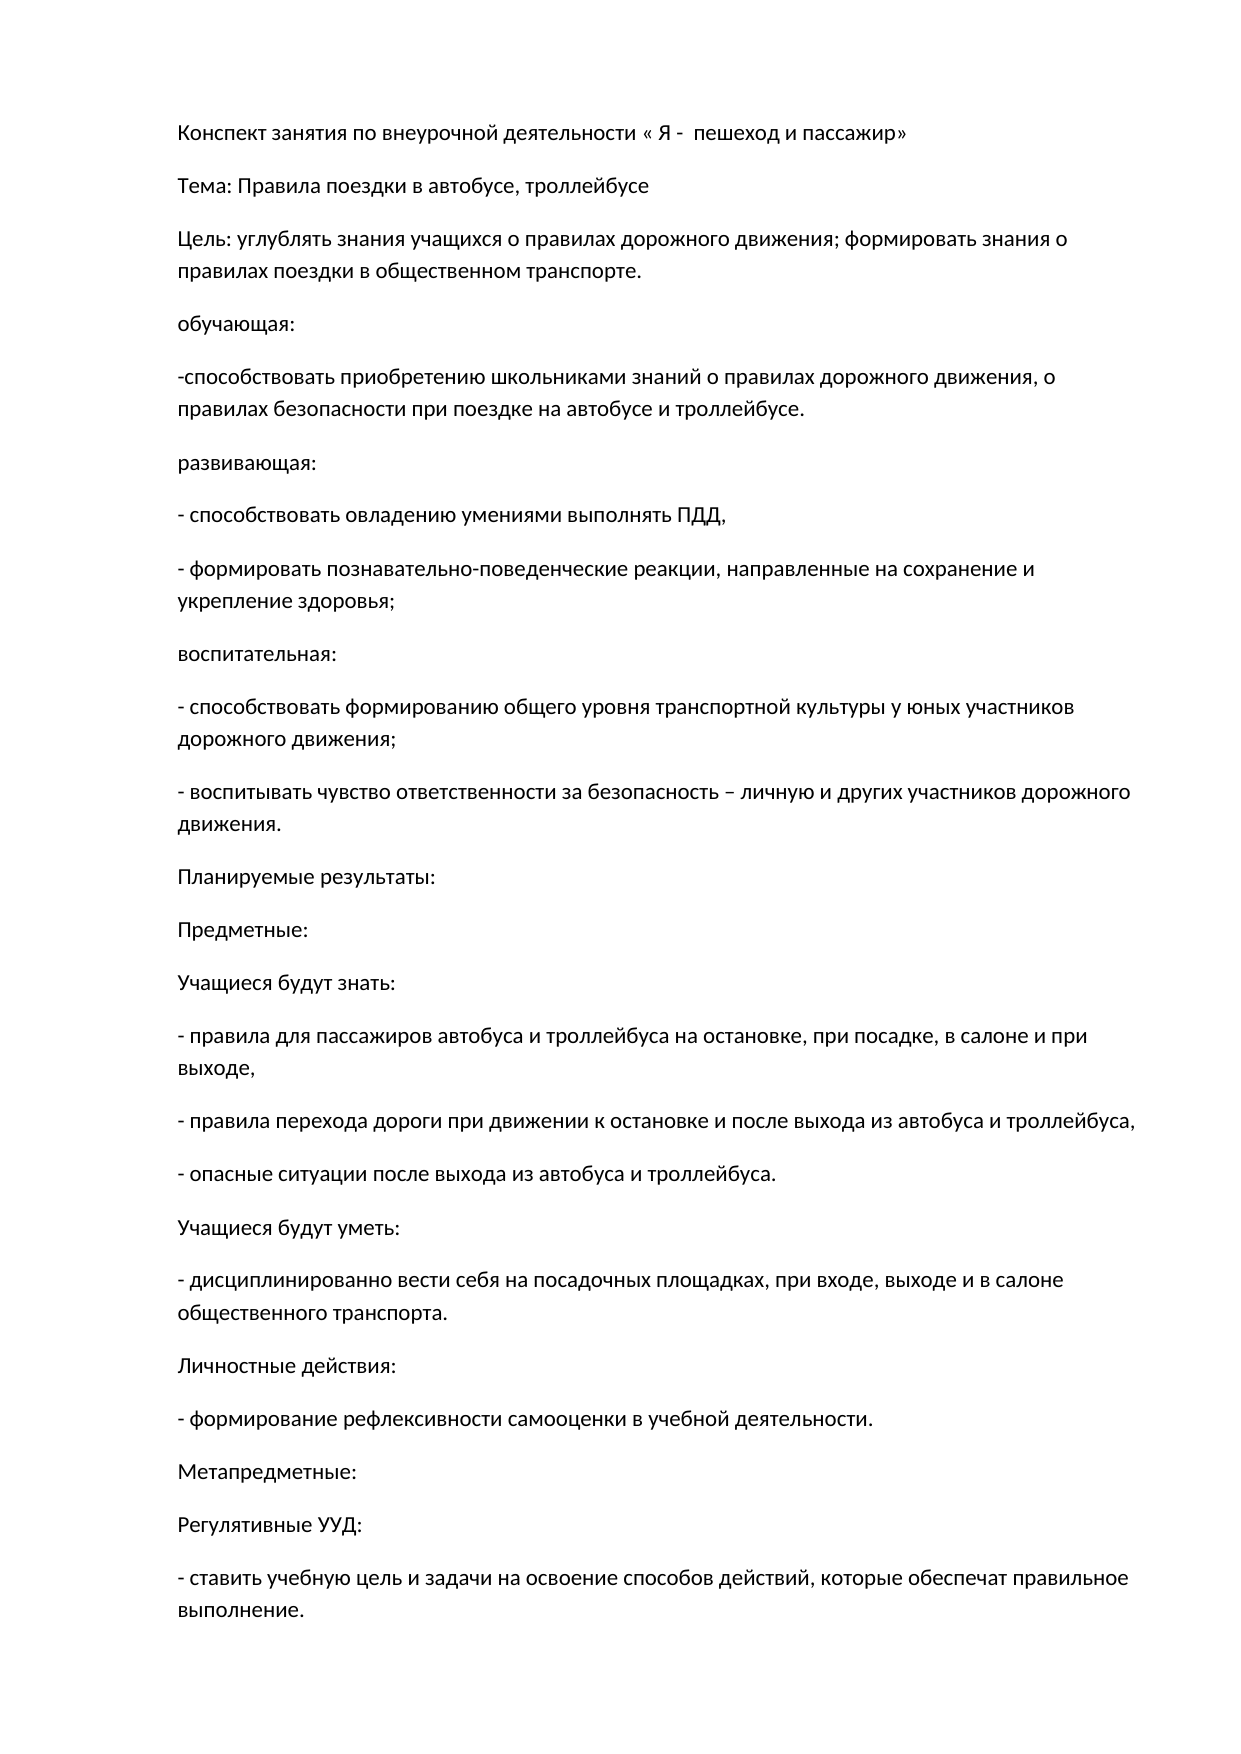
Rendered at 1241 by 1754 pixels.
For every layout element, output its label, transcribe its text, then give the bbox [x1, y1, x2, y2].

text развивающая: [177, 448, 1152, 476]
text Учащиеся будут знать: [177, 968, 1152, 996]
text - формировать познавательно-поведенческие реакции, направленные на сохранение и укрепление здоровья; [177, 554, 1152, 614]
text Предметные: [177, 915, 1152, 943]
text Учащиеся будут уметь: [177, 1213, 1152, 1241]
text - дисциплинированно вести себя на посадочных площадках, при входе, выходе и в салоне общественного транспорта. [177, 1266, 1152, 1326]
text Конспект занятия по внеурочной деятельности « Я - пешеход и пассажир» [177, 118, 1152, 146]
text - правила для пассажиров автобуса и троллейбуса на остановке, при посадке, в салоне и при выходе, [177, 1021, 1152, 1082]
text - ставить учебную цель и задачи на освоение способов действий, которые обеспечат правильное выполнение. [177, 1563, 1152, 1623]
text - формирование рефлексивности самооценки в учебной деятельности. [177, 1404, 1152, 1432]
text - опасные ситуации после выхода из автобуса и троллейбуса. [177, 1159, 1152, 1188]
text - воспитывать чувство ответственности за безопасность – личную и других участников дорожного движения. [177, 777, 1152, 837]
text - способствовать формированию общего уровня транспортной культуры у юных участников дорожного движения; [177, 692, 1152, 752]
text -способствовать приобретению школьниками знаний о правилах дорожного движения, о правилах безопасности при поездке на автобусе и троллейбусе. [177, 362, 1152, 423]
text Регулятивные УУД: [177, 1510, 1152, 1538]
text - правила перехода дороги при движении к остановке и после выхода из автобуса и троллейбуса, [177, 1107, 1152, 1134]
text Тема: Правила поездки в автобусе, троллейбусе [177, 171, 1152, 199]
text Планируемые результаты: [177, 862, 1152, 890]
text Цель: углублять знания учащихся о правилах дорожного движения; формировать знания о правилах поездки в общественном транспорте. [177, 224, 1152, 284]
text Метапредметные: [177, 1457, 1152, 1485]
text обучающая: [177, 309, 1152, 337]
text Личностные действия: [177, 1351, 1152, 1379]
text воспитательная: [177, 639, 1152, 667]
text - способствовать овладению умениями выполнять ПДД, [177, 501, 1152, 529]
